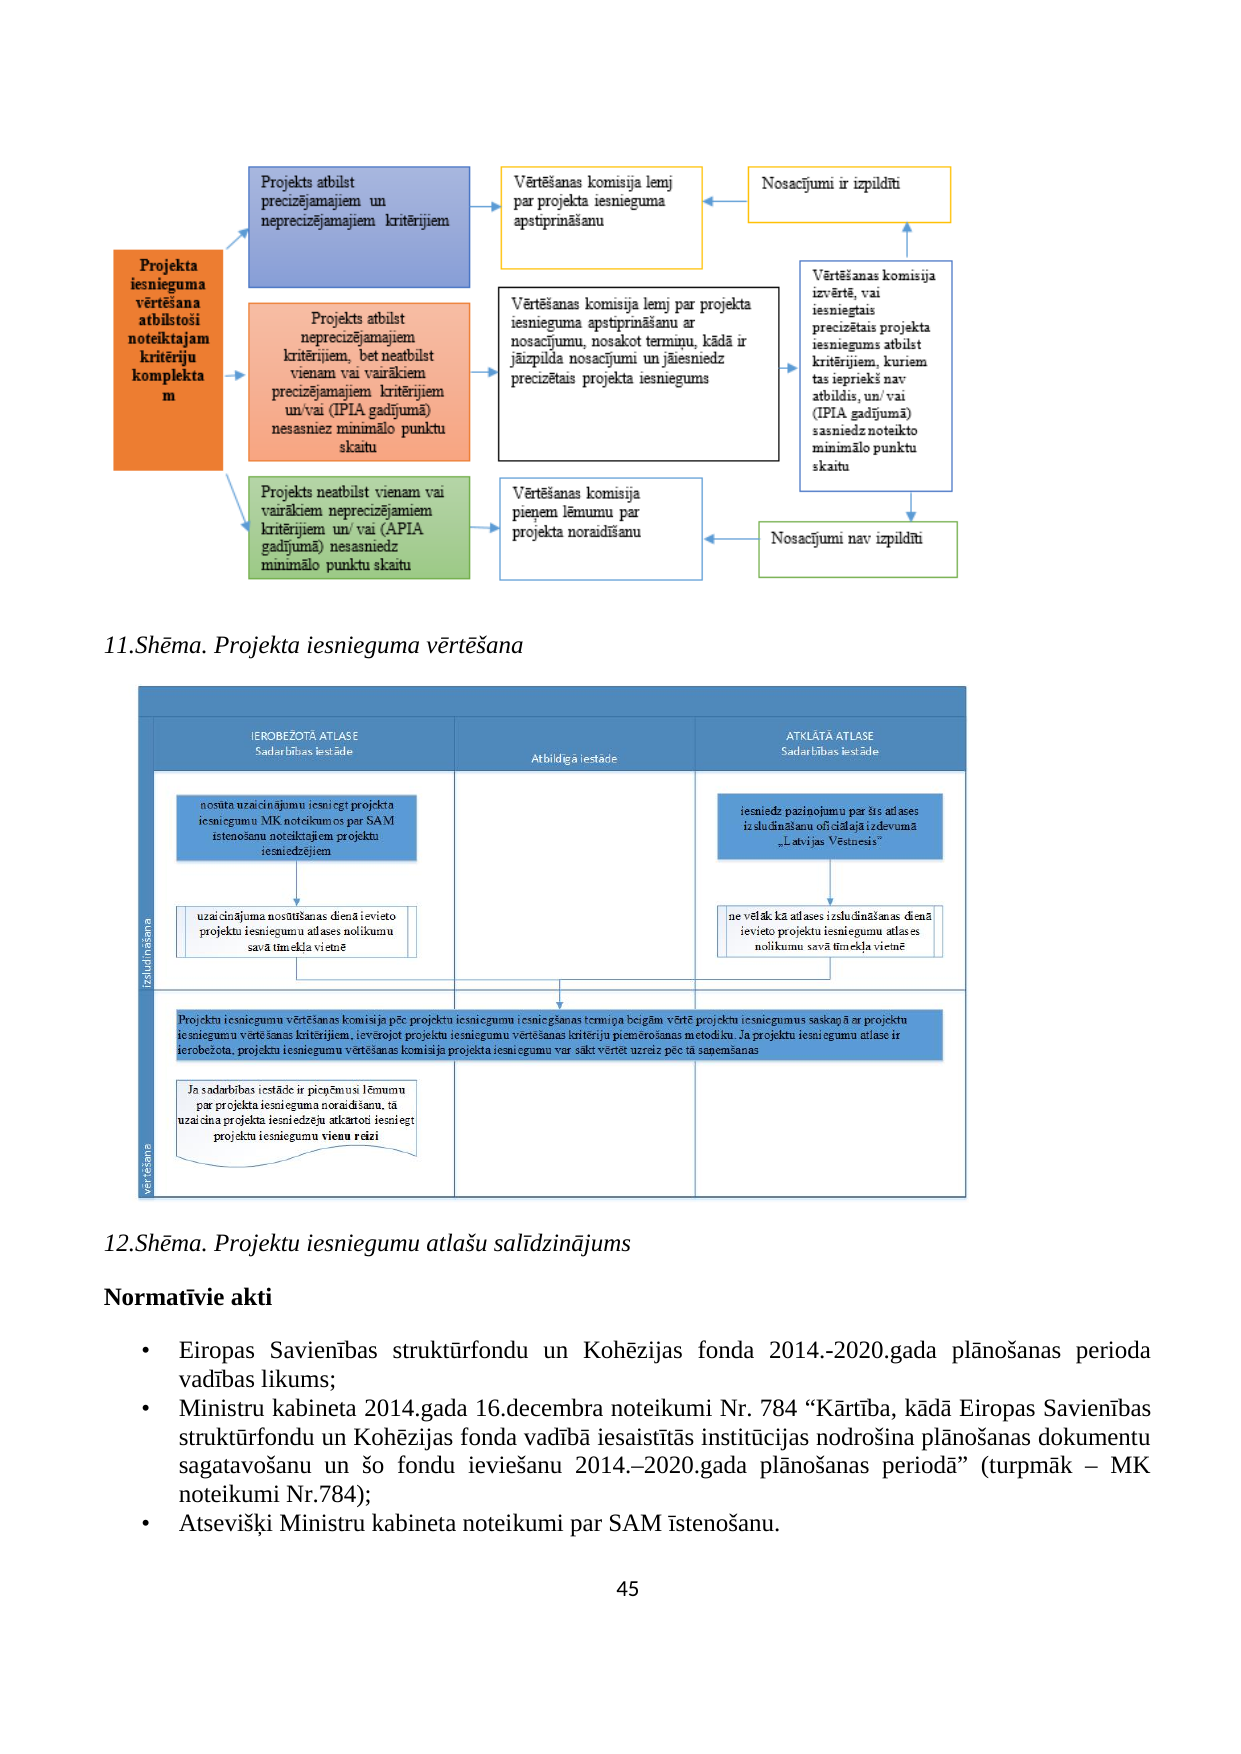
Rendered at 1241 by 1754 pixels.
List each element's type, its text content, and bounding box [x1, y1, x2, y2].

text Normatīvie akti [103, 1282, 1152, 1311]
text 11.Shēma. Projekta iesnieguma vērtēšana [103, 630, 1152, 659]
list Ministru kabineta 2014.gada 16.decembra noteikumi Nr. 784 “Kārtība, kādā Eiropas Savienības struktūrfondu un Kohēzijas fonda vadībā iesaistītās institūcijas nodrošina plānošanas dokumentu sagatavošanu un šo fondu ieviešanu 2014.–2020.gada plānošanas periodā” (turpmāk – MK noteikumi Nr.784); [141, 1393, 1152, 1508]
picture [103, 684, 970, 1203]
picture [103, 132, 970, 606]
list Eiropas Savienības struktūrfondu un Kohēzijas fonda 2014.-2020.gada plānošanas perioda vadības likums; [141, 1336, 1152, 1393]
text 12.Shēma. Projektu iesniegumu atlašu salīdzinājums [103, 1228, 1152, 1257]
list Atsevišķi Ministru kabineta noteikumi par SAM īstenošanu. [141, 1508, 1152, 1537]
